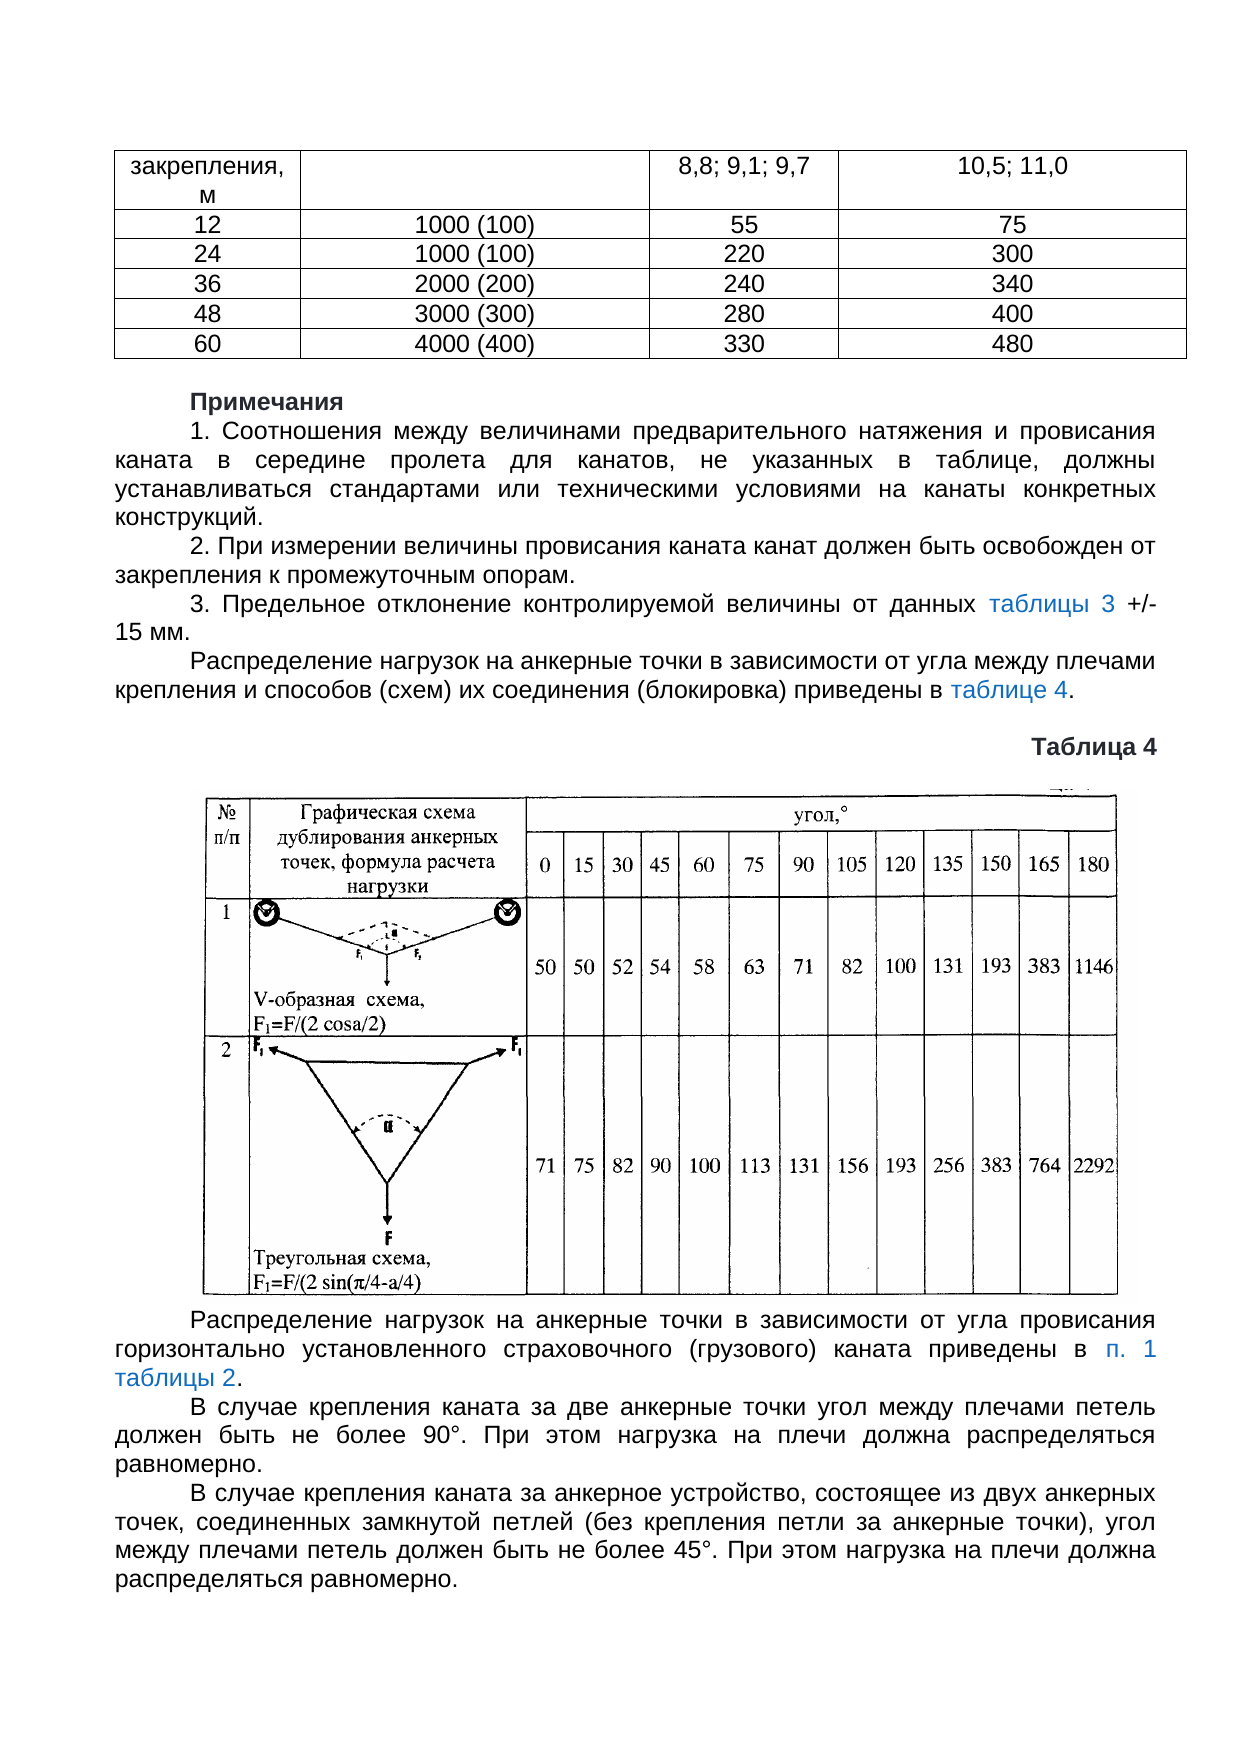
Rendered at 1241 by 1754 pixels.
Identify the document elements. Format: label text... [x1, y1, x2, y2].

table_cell 10,5; 11,0 [839, 151, 1186, 208]
table_cell 3000 (300) [301, 299, 649, 328]
table_cell 330 [650, 329, 838, 357]
table_cell 1000 (100) [301, 239, 649, 268]
table_cell 12 [115, 210, 300, 238]
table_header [115, 151, 300, 208]
text 2. При измерении величины провисания каната канат должен быть освобожден от закрепления к промежуточным опорам. [114, 531, 1157, 588]
text Распределение нагрузок на анкерные точки в зависимости от угла провисания горизонтально установленного страховочного (грузового) каната приведены в п. 1 таблицы 2. [114, 1305, 1157, 1392]
picture [189, 789, 1142, 1306]
text В случае крепления каната за две анкерные точки угол между плечами петель должен быть не более 90°. При этом нагрузка на плечи должна распределяться равномерно. [114, 1392, 1157, 1478]
table_cell 75 [839, 210, 1186, 238]
text 3. Предельное отклонение контролируемой величины от данных таблицы 3 +/- 15 мм. [114, 588, 1157, 646]
table_cell 2000 (200) [301, 269, 649, 298]
text Распределение нагрузок на анкерные точки в зависимости от угла между плечами крепления и способов (схем) их соединения (блокировка) приведены в таблице 4. [114, 646, 1157, 703]
table_cell 340 [839, 269, 1186, 298]
text Таблица 4 [114, 732, 1157, 761]
table_cell 480 [839, 329, 1186, 357]
table_cell 240 [650, 269, 838, 298]
table_cell 300 [839, 239, 1186, 268]
table_cell 36 [115, 269, 300, 298]
table_cell 400 [839, 299, 1186, 328]
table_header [301, 151, 649, 208]
table_cell 1000 (100) [301, 210, 649, 238]
table_cell 4000 (400) [301, 329, 649, 357]
table_cell 60 [115, 329, 300, 357]
text В случае крепления каната за анкерное устройство, состоящее из двух анкерных точек, соединенных замкнутой петлей (без крепления петли за анкерные точки), угол между плечами петель должен быть не более 45°. При этом нагрузка на плечи должна распределяться равномерно. [114, 1478, 1157, 1593]
table_cell 8,8; 9,1; 9,7 [650, 151, 838, 208]
text Примечания [114, 387, 1157, 416]
text 1. Соотношения между величинами предварительного натяжения и провисания каната в середине пролета для канатов, не указанных в таблице, должны устанавливаться стандартами или техническими условиями на канаты конкретных конструкций. [114, 416, 1157, 531]
table_cell 55 [650, 210, 838, 238]
table_cell 48 [115, 299, 300, 328]
table_cell 24 [115, 239, 300, 268]
table_cell 220 [650, 239, 838, 268]
table_cell 280 [650, 299, 838, 328]
